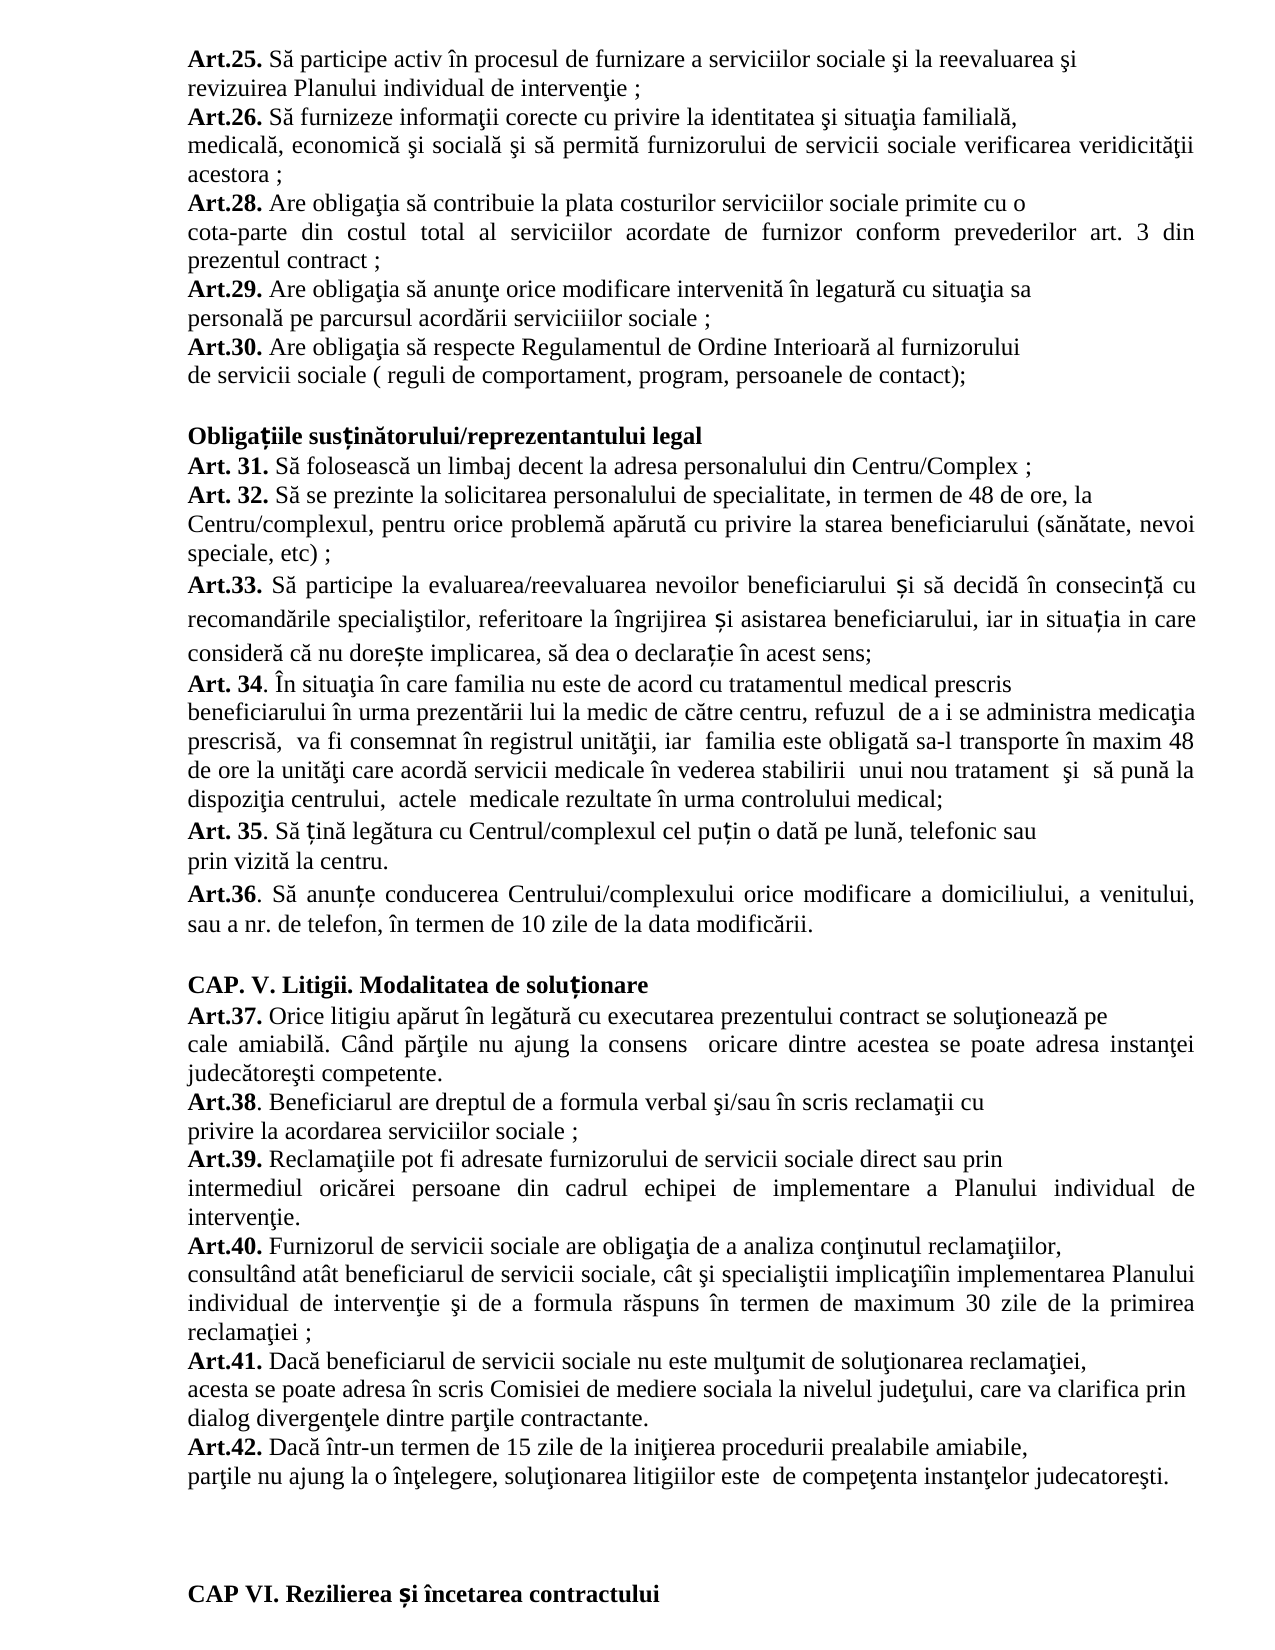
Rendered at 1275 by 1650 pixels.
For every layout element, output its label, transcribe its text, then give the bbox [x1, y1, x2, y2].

text cale amiabilă. Când părţile nu ajung la consens oricare dintre acestea se poate adresa instanţei judecătoreşti competente. [187, 1029, 1196, 1087]
text beneficiarului în urma prezentării lui la medic de către centru, refuzul de a i se administra medicaţia prescrisă, va fi consemnat în registrul unităţii, iar familia este obligată sa-l transporte în maxim 48 de ore la unităţi care acordă servicii medicale în vederea stabilirii unui nou tratament şi să pună la dispoziţia centrului, actele medicale rezultate în urma controlului medical; [187, 697, 1196, 812]
text de servicii sociale ( reguli de comportament, program, persoanele de contact); [187, 361, 1196, 389]
text Art.26. Să furnizeze informaţii corecte cu privire la identitatea şi situaţia familială, [187, 102, 1196, 131]
text Art. 32. Să se prezinte la solicitarea personalului de specialitate, in termen de 48 de ore, la [187, 480, 1196, 509]
text Art.30. Are obligaţia să respecte Regulamentul de Ordine Interioară al furnizorului [187, 332, 1196, 361]
text revizuirea Planului individual de intervenţie ; [187, 73, 1196, 102]
text consultând atât beneficiarul de servicii sociale, cât şi specialiştii implicaţiîin implementarea Planului individual de intervenţie şi de a formula răspuns în termen de maximum 30 zile de la primirea reclamaţiei ; [187, 1259, 1196, 1346]
text Art.25. Să participe activ în procesul de furnizare a serviciilor sociale şi la reevaluarea şi [187, 44, 1196, 73]
text Art.39. Reclamaţiile pot fi adresate furnizorului de servicii sociale direct sau prin [187, 1144, 1196, 1173]
text Art. 31. Să folosească un limbaj decent la adresa personalului din Centru/Complex ; [187, 451, 1196, 480]
text Art.41. Dacă beneficiarul de servicii sociale nu este mulţumit de soluţionarea reclamaţiei, [187, 1346, 1196, 1374]
text Art.33. Să participe la evaluarea/reevaluarea nevoilor beneficiarului și să decidă în consecință cu recomandările specialiştilor, referitoare la îngrijirea și asistarea beneficiarului, iar in situația in care consideră că nu dorește implicarea, să dea o declarație în acest sens; [187, 566, 1196, 669]
text Obligațiile susținătorului/reprezentantului legal [187, 417, 1196, 451]
text Art.29. Are obligaţia să anunţe orice modificare intervenită în legatură cu situaţia sa [187, 274, 1196, 303]
text privire la acordarea serviciilor sociale ; [187, 1116, 1196, 1144]
text CAP VI. Rezilierea și încetarea contractului [187, 1576, 1196, 1610]
text Art. 35. Să țină legătura cu Centrul/complexul cel puțin o dată pe lună, telefonic sau [187, 812, 1196, 846]
text Art.42. Dacă într-un termen de 15 zile de la iniţierea procedurii prealabile amiabile, [187, 1432, 1196, 1461]
text personală pe parcursul acordării serviciiilor sociale ; [187, 303, 1196, 332]
text prin vizită la centru. [187, 846, 1196, 875]
text Centru/complexul, pentru orice problemă apărută cu privire la starea beneficiarului (sănătate, nevoi speciale, etc) ; [187, 509, 1196, 566]
text cota-parte din costul total al serviciilor acordate de furnizor conform prevederilor art. 3 din prezentul contract ; [187, 217, 1196, 274]
text Art. 34. În situaţia în care familia nu este de acord cu tratamentul medical prescris [187, 669, 1196, 697]
text CAP. V. Litigii. Modalitatea de soluționare [187, 967, 1196, 1001]
text intermediul oricărei persoane din cadrul echipei de implementare a Planului individual de intervenţie. [187, 1173, 1196, 1231]
text Art.40. Furnizorul de servicii sociale are obligaţia de a analiza conţinutul reclamaţiilor, [187, 1231, 1196, 1259]
text Art.38. Beneficiarul are dreptul de a formula verbal şi/sau în scris reclamaţii cu [187, 1087, 1196, 1116]
text Art.37. Orice litigiu apărut în legătură cu executarea prezentului contract se soluţionează pe [187, 1001, 1196, 1029]
text Art.36. Să anunțe conducerea Centrului/complexului orice modificare a domiciliului, a venitului, sau a nr. de telefon, în termen de 10 zile de la data modificării. [187, 875, 1196, 938]
text Art.28. Are obligaţia să contribuie la plata costurilor serviciilor sociale primite cu o [187, 188, 1196, 217]
text parţile nu ajung la o înţelegere, soluţionarea litigiilor este de compeţenta instanţelor judecatoreşti. [187, 1461, 1196, 1489]
text acesta se poate adresa în scris Comisiei de mediere sociala la nivelul judeţului, care va clarifica prin dialog divergenţele dintre parţile contractante. [187, 1374, 1196, 1432]
text medicală, economică şi socială şi să permită furnizorului de servicii sociale verificarea veridicităţii acestora ; [187, 131, 1196, 188]
